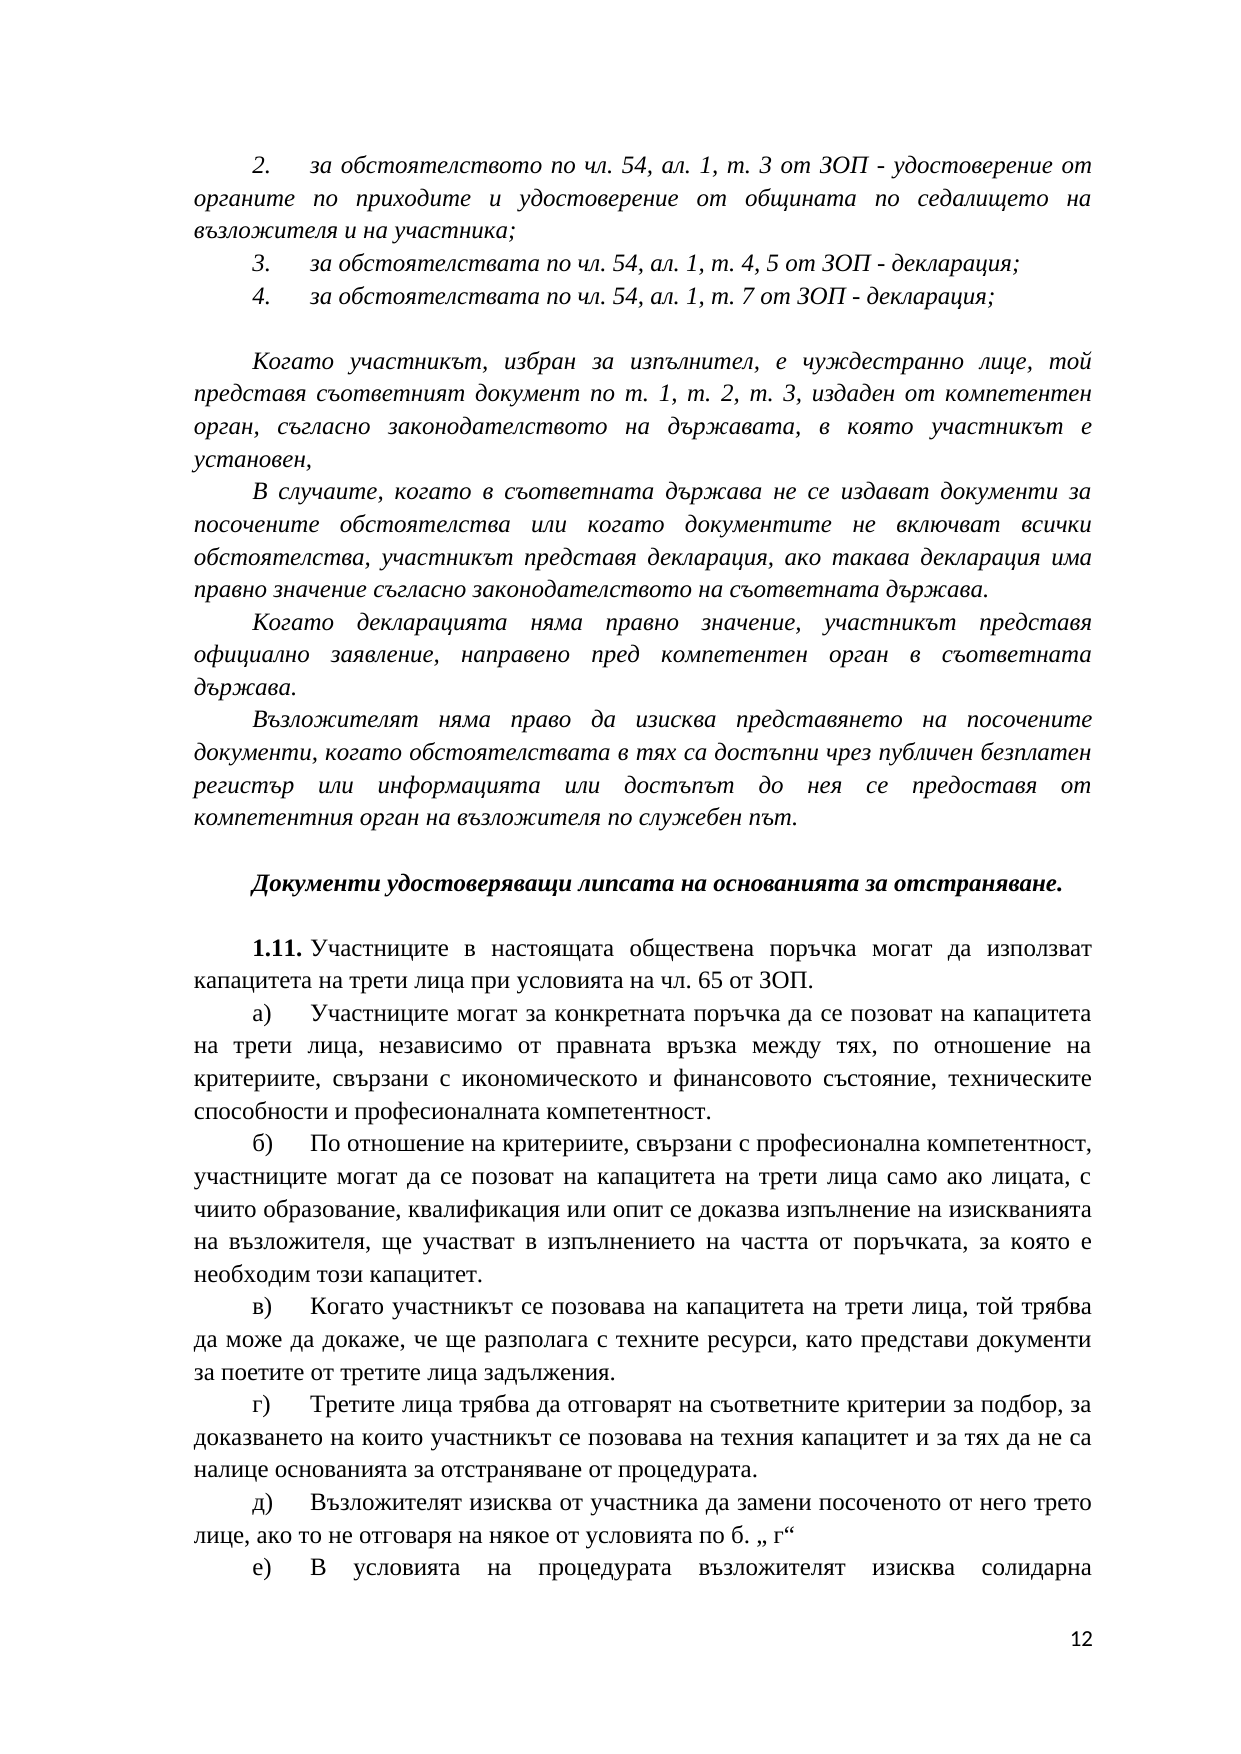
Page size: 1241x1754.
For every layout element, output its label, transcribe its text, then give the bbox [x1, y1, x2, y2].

text В случаите, когато в съответната държава не се издават документи за посочените обстоятелства или когато документите не включват всички обстоятелства, участникът представя декларация, ако такава декларация има правно значение съгласно законодателството на съответната държава. [194, 474, 1093, 604]
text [194, 1549, 1093, 1582]
text Възложителят няма право да изисква представянето на посочените документи, когато обстоятелствата в тях са достъпни чрез публичен безплатен регистър или информацията или достъпът до нея се предоставя от компетентния орган на възложителя по служебен път. [194, 702, 1093, 832]
text а) Участниците могат за конкретната поръчка да се позоват на капацитета на трети лица, независимо от правната връзка между тях, по отношение на критериите, свързани с икономическото и финансовото състояние, техническите способности и професионалната компетентност. [194, 995, 1093, 1126]
text 3. за обстоятелствата по чл. 54, ал. 1, т. 4, 5 от ЗОП - декларация; [194, 245, 1093, 278]
text г) Третите лица трябва да отговарят на съответните критерии за подбор, за доказването на които участникът се позовава на техния капацитет и за тях да не са налице основанията за отстраняване от процедурата. [194, 1387, 1093, 1484]
text Документи удостоверяващи липсата на основанията за отстраняване. [194, 865, 1093, 897]
text д) Възложителят изисква от участника да замени посоченото от него трето лице, ако то не отговаря на някое от условията по б. „ г“ [194, 1484, 1093, 1549]
text Когато участникът, избран за изпълнител, е чуждестранно лице, той представя съответният документ по т. 1, т. 2, т. 3, издаден от компетентен орган, съгласно законодателството на държавата, в която участникът е установен, [194, 343, 1093, 474]
text в) Когато участникът се позовава на капацитета на трети лица, той трябва да може да докаже, че ще разполага с техните ресурси, като представи документи за поетите от третите лица задължения. [194, 1289, 1093, 1387]
text 1.11. Участниците в настоящата обществена поръчка могат да използват капацитета на трети лица при условията на чл. 65 от ЗОП. [194, 930, 1093, 995]
text 4. за обстоятелствата по чл. 54, ал. 1, т. 7 от ЗОП - декларация; [194, 278, 1093, 311]
text б) По отношение на критериите, свързани с професионална компетентност, участниците могат да се позоват на капацитета на трети лица само ако лицата, с чиито образование, квалификация или опит се доказва изпълнение на изискванията на възложителя, ще участват в изпълнението на частта от поръчката, за която е необходим този капацитет. [194, 1126, 1093, 1289]
text 2. за обстоятелството по чл. 54, ал. 1, т. 3 от ЗОП - удостоверение от органите по приходите и удостоверение от общината по седалището на възложителя и на участника; [194, 148, 1093, 245]
text Когато декларацията няма правно значение, участникът представя официално заявление, направено пред компетентен орган в съответната държава. [194, 604, 1093, 702]
